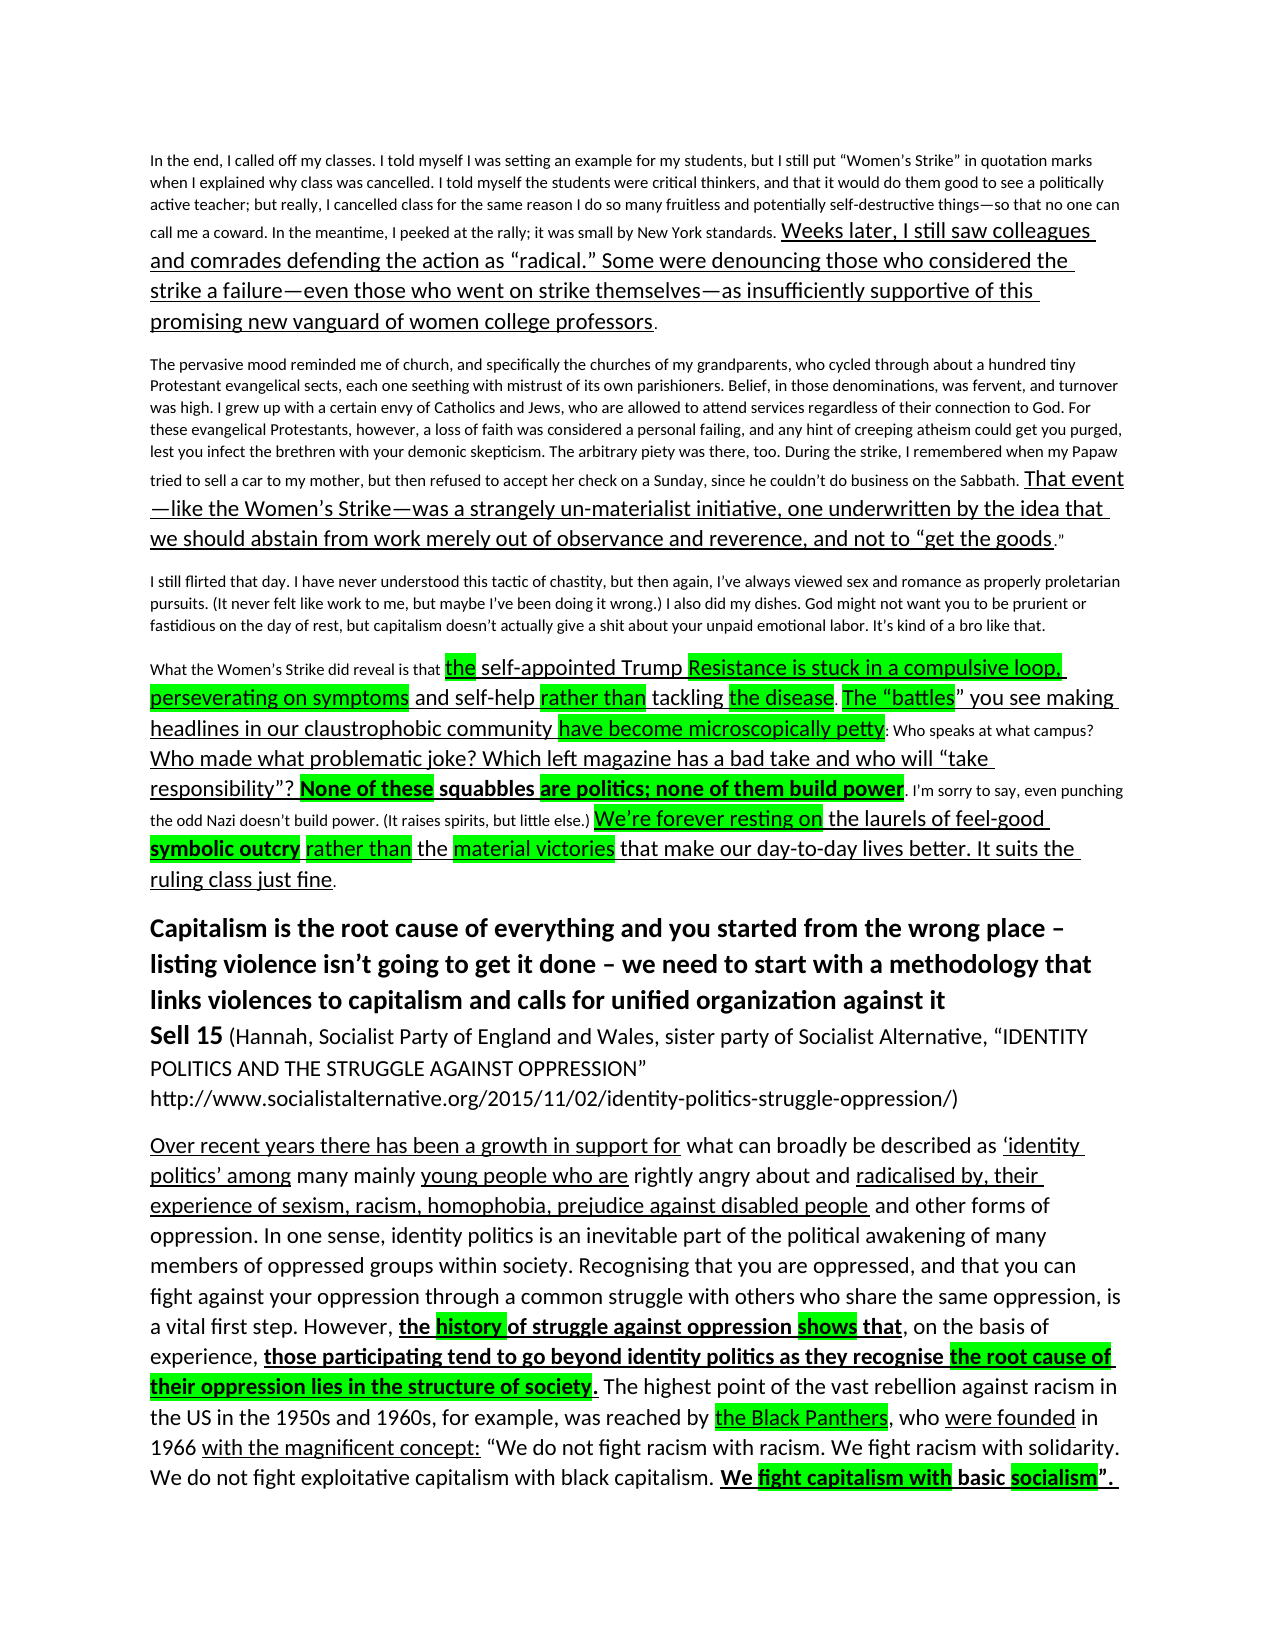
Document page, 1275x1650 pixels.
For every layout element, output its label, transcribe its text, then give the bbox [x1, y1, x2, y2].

subtitle Capitalism is the root cause of everything and you started from the wrong place – listing violence isn’t going to get it done – we need to start with a methodology that links violences to capitalism and calls for unified organization against it [150, 912, 1125, 1016]
text I still flirted that day. I have never understood this tactic of chastity, but then again, I’ve always viewed sex and romance as properly proletarian pursuits. (It never felt like work to me, but maybe I’ve been doing it wrong.) I also did my dishes. God might not want you to be prurient or fastidious on the day of rest, but capitalism doesn’t actually give a shit about your unpaid emotional labor. It’s kind of a bro like that. [150, 571, 1125, 635]
text What the Women’s Strike did reveal is that the self-appointed Trump Resistance is stuck in a compulsive loop, perseverating on symptoms and self-help rather than tackling the disease. The “battles” you see making headlines in our claustrophobic community have become microscopically petty: Who speaks at what campus? Who made what problematic joke? Which left magazine has a bad take and who will “take responsibility”? None of these squabbles are politics; none of them build power. I’m sorry to say, even punching the odd Nazi doesn’t build power. (It raises spirits, but little else.) We’re forever resting on the laurels of feel-good symbolic outcry rather than the material victories that make our day-to-day lives better. It suits the ruling class just fine. [150, 653, 1125, 893]
text Sell 15 (Hannah, Socialist Party of England and Wales, sister party of Socialist Alternative, “IDENTITY POLITICS AND THE STRUGGLE AGAINST OPPRESSION” http://www.socialistalternative.org/2015/11/02/identity-politics-struggle-oppression/) [150, 1018, 1125, 1112]
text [150, 1131, 1125, 1491]
text In the end, I called off my classes. I told myself I was setting an example for my students, but I still put “Women’s Strike” in quotation marks when I explained why class was cancelled. I told myself the students were critical thinkers, and that it would do them good to see a politically active teacher; but really, I cancelled class for the same reason I do so many fruitless and potentially self-destructive things—so that no one can call me a coward. In the meantime, I peeked at the rally; it was small by New York standards. Weeks later, I still saw colleagues and comrades defending the action as “radical.” Some were denouncing those who considered the strike a failure—even those who went on strike themselves—as insufficiently supportive of this promising new vanguard of women college professors. [150, 150, 1125, 335]
text The pervasive mood reminded me of church, and specifically the churches of my grandparents, who cycled through about a hundred tiny Protestant evangelical sects, each one seething with mistrust of its own parishioners. Belief, in those denominations, was fervent, and turnover was high. I grew up with a certain envy of Catholics and Jews, who are allowed to attend services regardless of their connection to God. For these evangelical Protestants, however, a loss of faith was considered a personal failing, and any hint of creeping atheism could get you purged, lest you infect the brethren with your demonic skepticism. The arbitrary piety was there, too. During the strike, I remembered when my Papaw tried to sell a car to my mother, but then refused to accept her check on a Sunday, since he couldn’t do business on the Sabbath. That event—like the Women’s Strike—was a strangely un-materialist initiative, one underwritten by the idea that we should abstain from work merely out of observance and reverence, and not to “get the goods.” [150, 354, 1125, 552]
